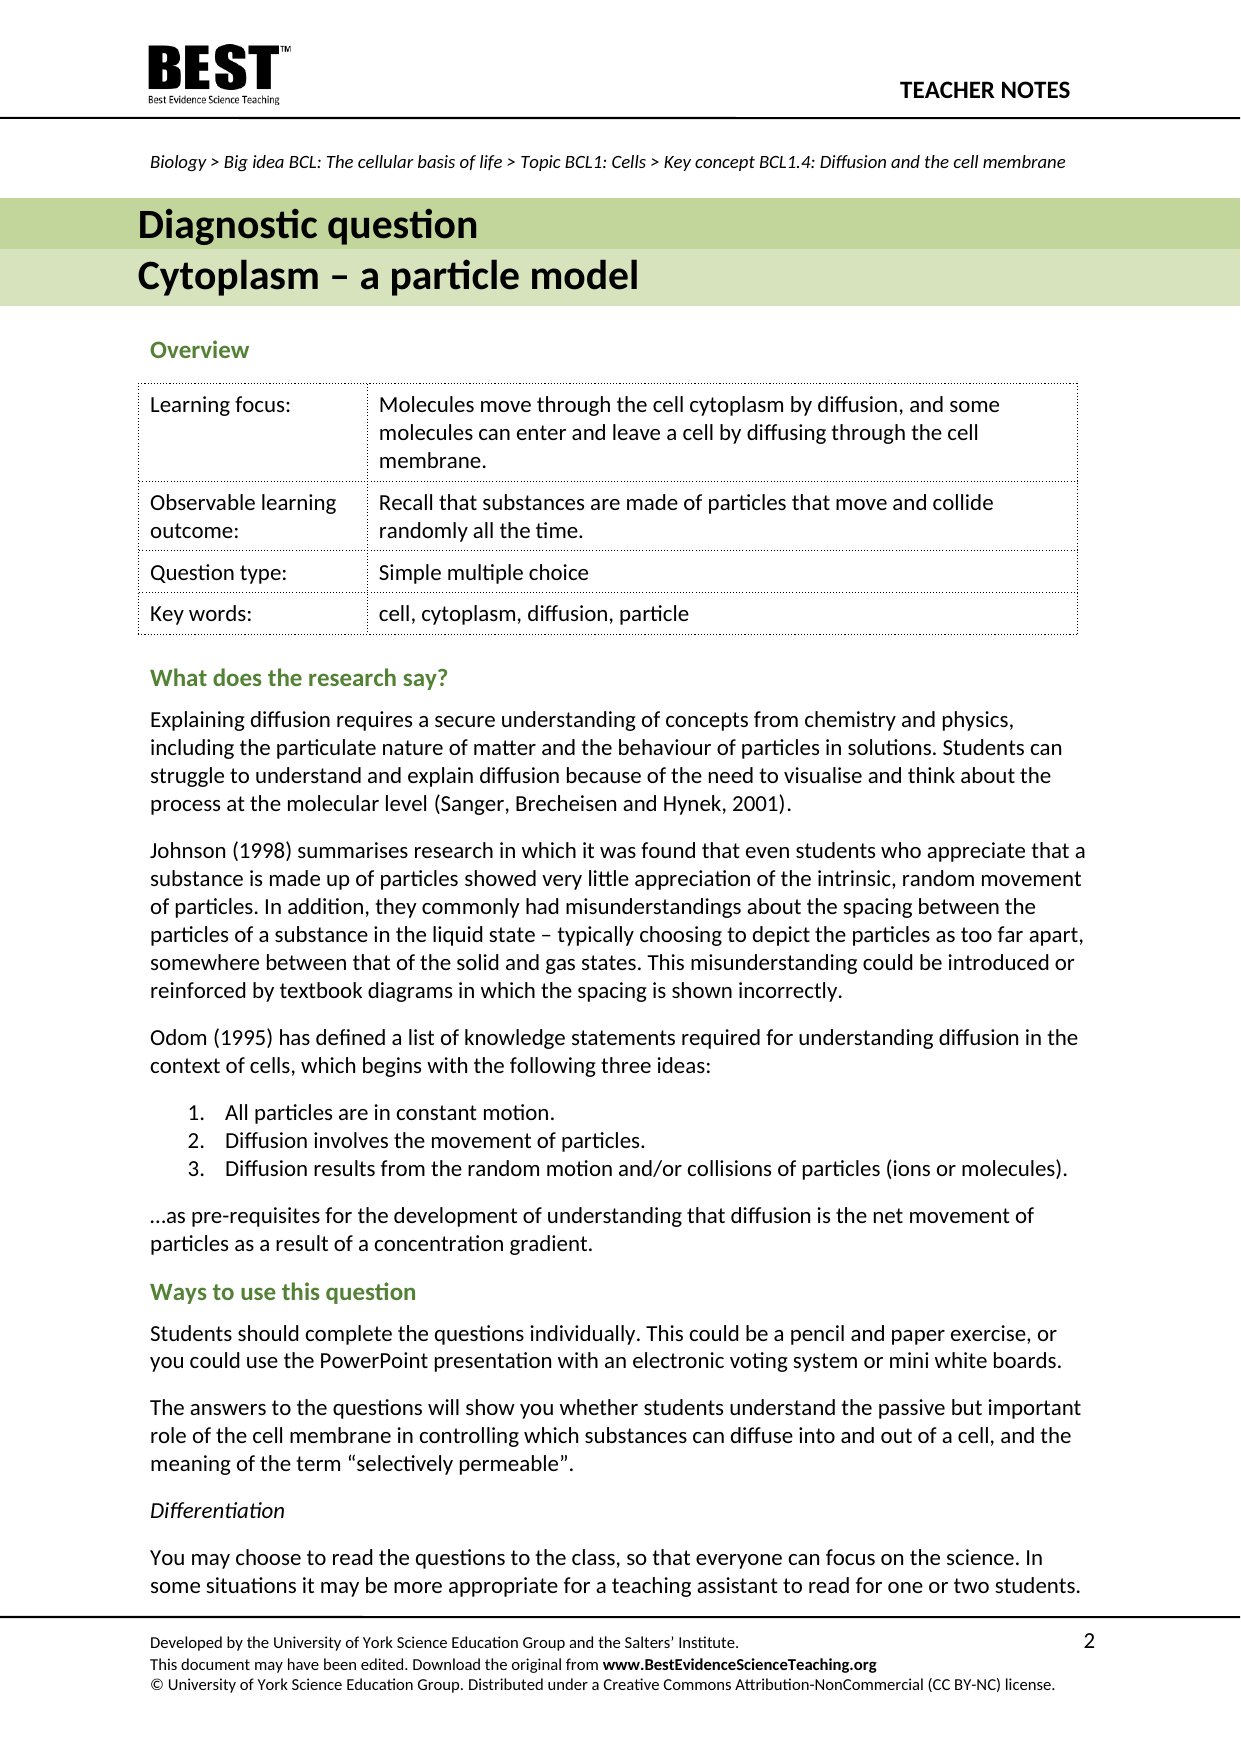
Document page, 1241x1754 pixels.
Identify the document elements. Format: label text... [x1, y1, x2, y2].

text You may choose to read the questions to the class, so that everyone can focus on the science. In some situations it may be more appropriate for a teaching assistant to read for one or two students. [150, 1543, 1090, 1599]
text Students should complete the questions individually. This could be a pencil and paper exercise, or you could use the PowerPoint presentation with an electronic voting system or mini white boards. [150, 1319, 1090, 1375]
text Ways to use this question [150, 1276, 1090, 1306]
text Explaining diffusion requires a secure understanding of concepts from chemistry and physics, including the particulate nature of matter and the behaviour of particles in solutions. Students can struggle to understand and explain diffusion because of the need to visualise and think about the process at the molecular level (Sanger, Brecheisen and Hynek, 2001). [150, 706, 1090, 818]
list Diffusion results from the random motion and/or collisions of particles (ions or molecules). [187, 1154, 1090, 1182]
table_cell Key words: [139, 592, 367, 633]
text The answers to the questions will show you whether students understand the passive but important role of the cell membrane in controlling which substances can diffuse into and out of a cell, and the meaning of the term “selectively permeable”. [150, 1393, 1090, 1477]
table_cell cell, cytoplasm, diffusion, particle [368, 592, 1078, 633]
table_header Learning focus: [139, 383, 367, 481]
text …as pre-requisites for the development of understanding that diffusion is the net movement of particles as a result of a concentration gradient. [150, 1201, 1090, 1257]
table_cell Simple multiple choice [368, 550, 1078, 592]
table_cell Question type: [139, 550, 367, 592]
text Johnson (1998) summarises research in which it was found that even students who appreciate that a substance is made up of particles showed very little appreciation of the intrinsic, random movement of particles. In addition, they commonly had misunderstandings about the spacing between the particles of a substance in the liquid state – typically choosing to depict the particles as too far apart, somewhere between that of the solid and gas states. This misunderstanding could be introduced or reinforced by textbook diagrams in which the spacing is shown incorrectly. [150, 836, 1090, 1004]
text What does the research say? [150, 662, 1090, 693]
table_cell Observable learning outcome: [139, 481, 367, 550]
text Odom (1995) has defined a list of knowledge statements required for understanding diffusion in the context of cells, which begins with the following three ideas: [150, 1023, 1090, 1079]
text Biology > Big idea BCL: The cellular basis of life > Topic BCL1: Cells > Key concept BCL1.4: Diffusion and the cell membrane [150, 150, 1090, 173]
list All particles are in constant motion. [187, 1098, 1090, 1126]
table_header Diagnostic question [0, 198, 1240, 249]
table_cell Recall that substances are made of particles that move and collide randomly all the time. [368, 481, 1078, 550]
table_header Molecules move through the cell cytoplasm by diffusion, and some molecules can enter and leave a cell by diffusing through the cell membrane. [368, 383, 1078, 481]
list Diffusion involves the movement of particles. [187, 1126, 1090, 1154]
picture [148, 44, 291, 105]
table_cell Cytoplasm – a particle model [0, 249, 1240, 306]
text Differentiation [150, 1496, 1090, 1524]
text Overview [150, 334, 1090, 364]
